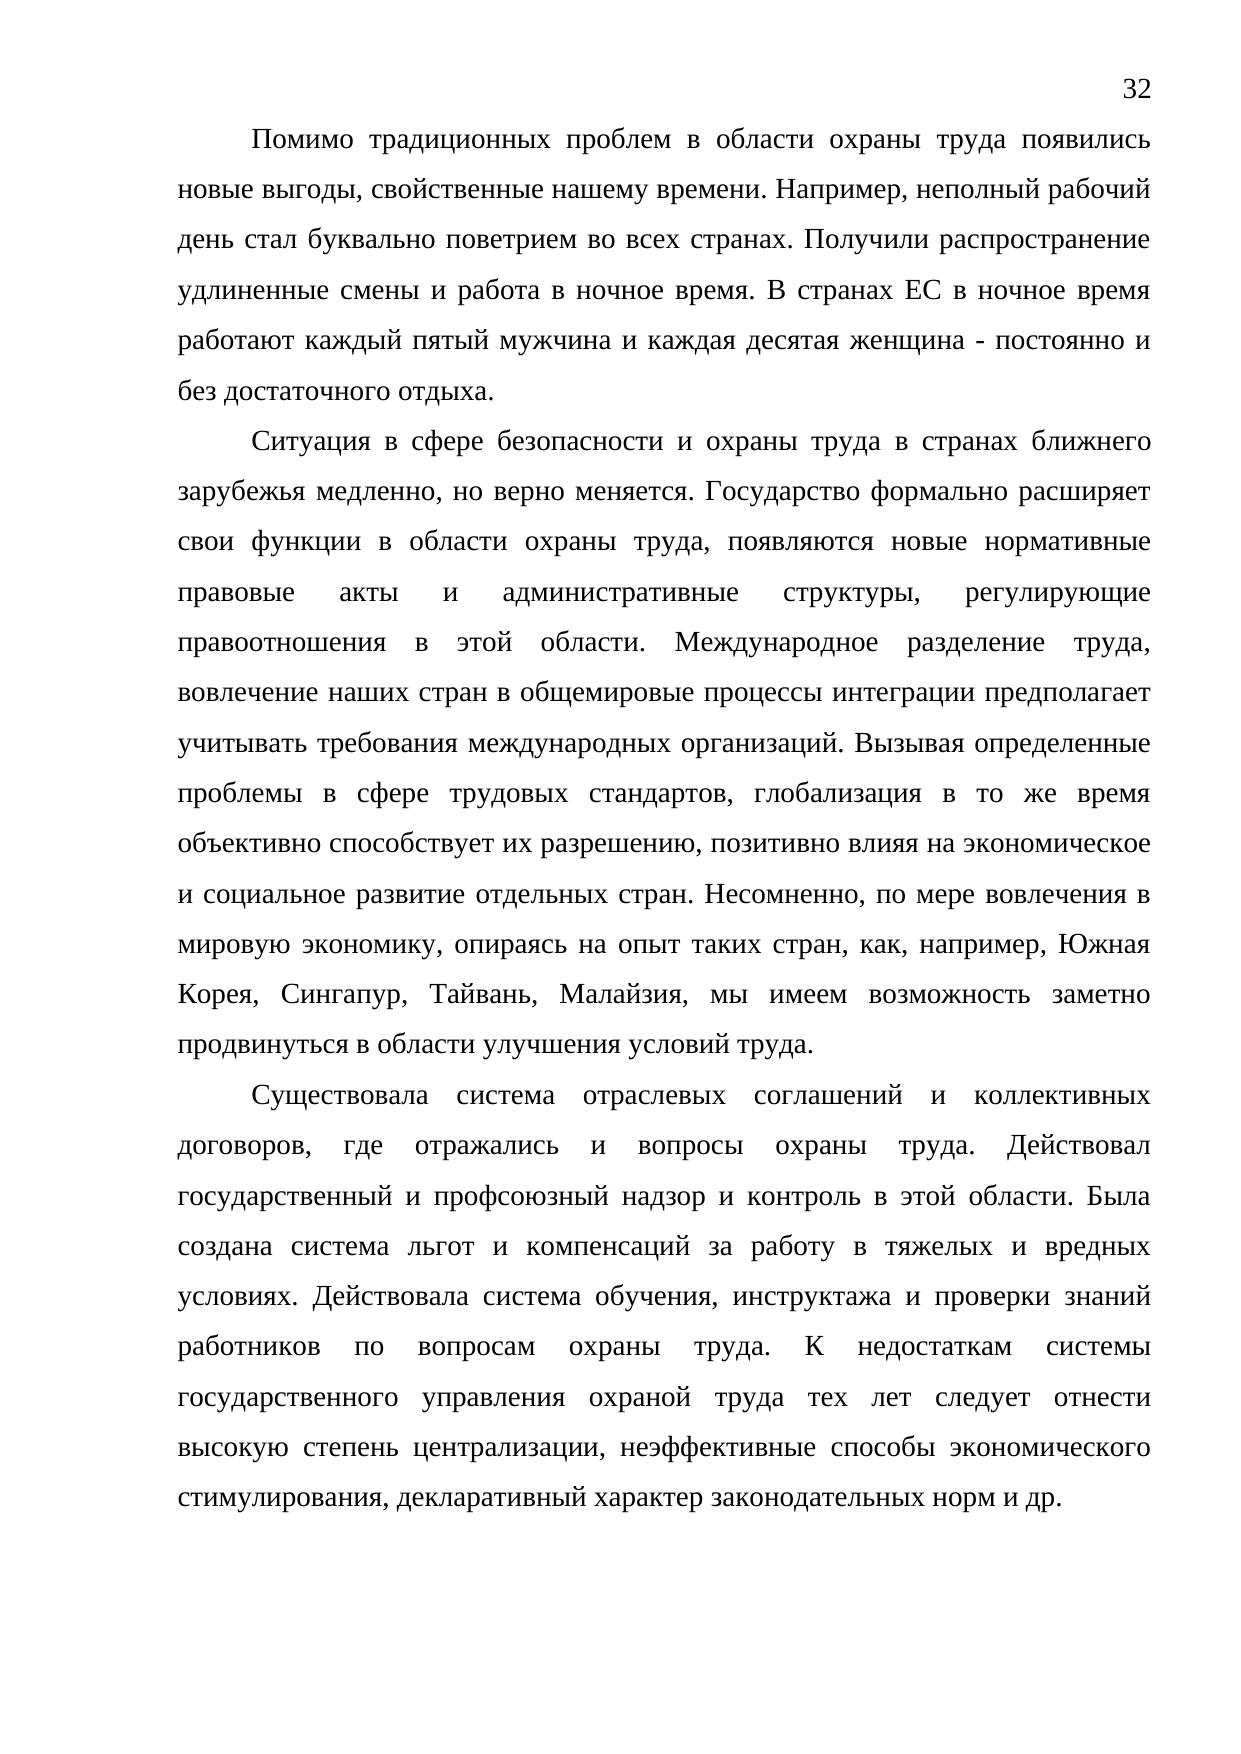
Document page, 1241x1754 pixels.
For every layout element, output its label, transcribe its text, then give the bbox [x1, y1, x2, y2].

text Помимо традиционных проблем в области охраны труда появились новые выгоды, свойственные нашему времени. Например, неполный рабочий день стал буквально поветрием во всех странах. Получили распространение удлиненные смены и работа в ночное время. В странах ЕС в ночное время работают каждый пятый мужчина и каждая десятая женщина - постоянно и без достаточного отдыха. [177, 121, 1152, 406]
text Ситуация в сфере безопасности и охраны труда в странах ближнего зарубежья медленно, но верно меняется. Государство формально расширяет свои функции в области охраны труда, появляются новые нормативные правовые акты и административные структуры, регулирующие правоотношения в этой области. Международное разделение труда, вовлечение наших стран в общемировые процессы интеграции предполагает учитывать требования международных организаций. Вызывая определенные проблемы в сфере трудовых стандартов, глобализация в то же время объективно способствует их разрешению, позитивно влияя на экономическое и социальное развитие отдельных стран. Несомненно, по мере вовлечения в мировую экономику, опираясь на опыт таких стран, как, например, Южная Корея, Сингапур, Тайвань, Малайзия, мы имеем возможность заметно продвинуться в области улучшения условий труда. [177, 423, 1152, 1060]
text Существовала система отраслевых соглашений и коллективных договоров, где отражались и вопросы охраны труда. Действовал государственный и профсоюзный надзор и контроль в этой области. Была создана система льгот и компенсаций за работу в тяжелых и вредных условиях. Действовала система обучения, инструктажа и проверки знаний работников по вопросам охраны труда. К недостаткам системы государственного управления охраной труда тех лет следует отнести высокую степень централизации, неэффективные способы экономического стимулирования, декларативный характер законодательных норм и др. [177, 1077, 1152, 1513]
